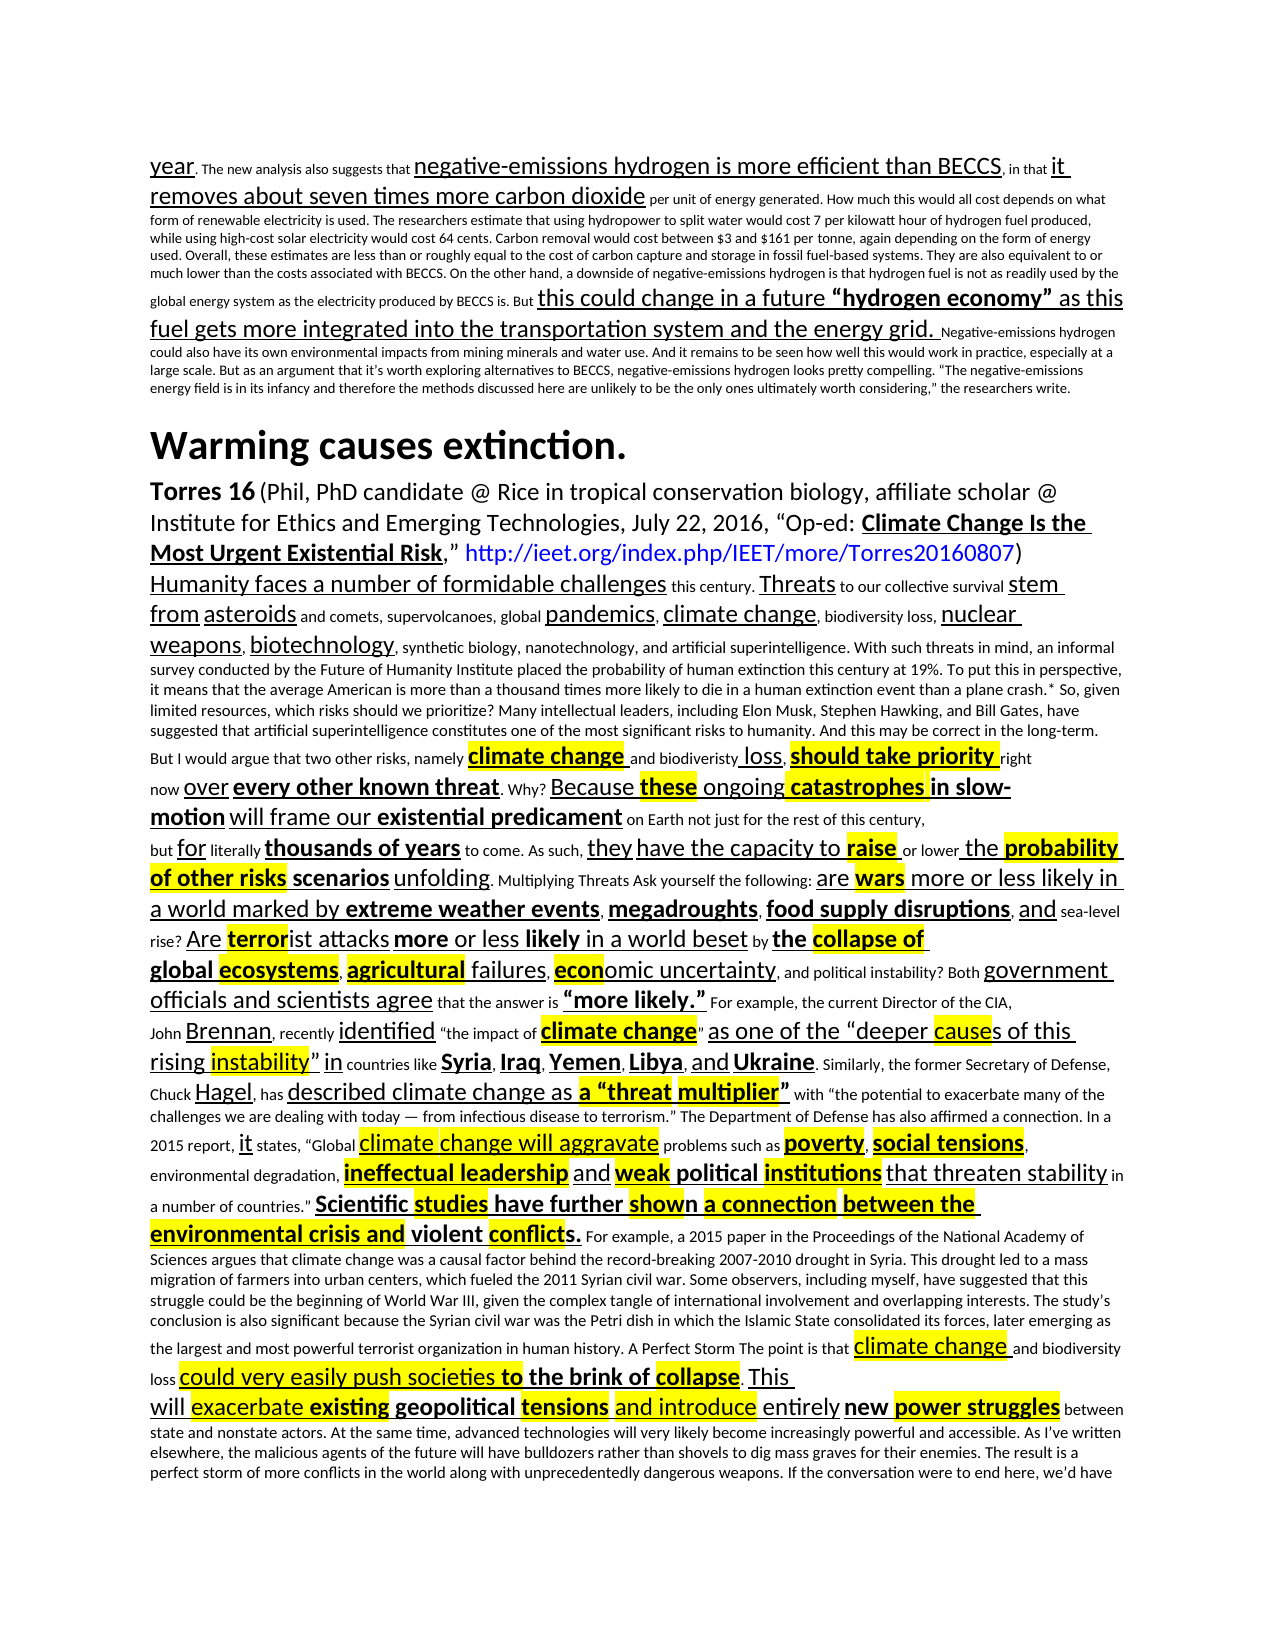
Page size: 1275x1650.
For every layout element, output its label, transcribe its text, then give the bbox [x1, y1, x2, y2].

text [150, 568, 1125, 1483]
subtitle Warming causes extinction. [150, 419, 1125, 469]
text Torres 16 (Phil, PhD candidate @ Rice in tropical conservation biology, affiliate scholar @ Institute for Ethics and Emerging Technologies, July 22, 2016, “Op-ed: Climate Change Is the Most Urgent Existential Risk,” http://ieet.org/index.php/IEET/more/Torres20160807) [150, 474, 1125, 568]
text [150, 150, 1125, 397]
